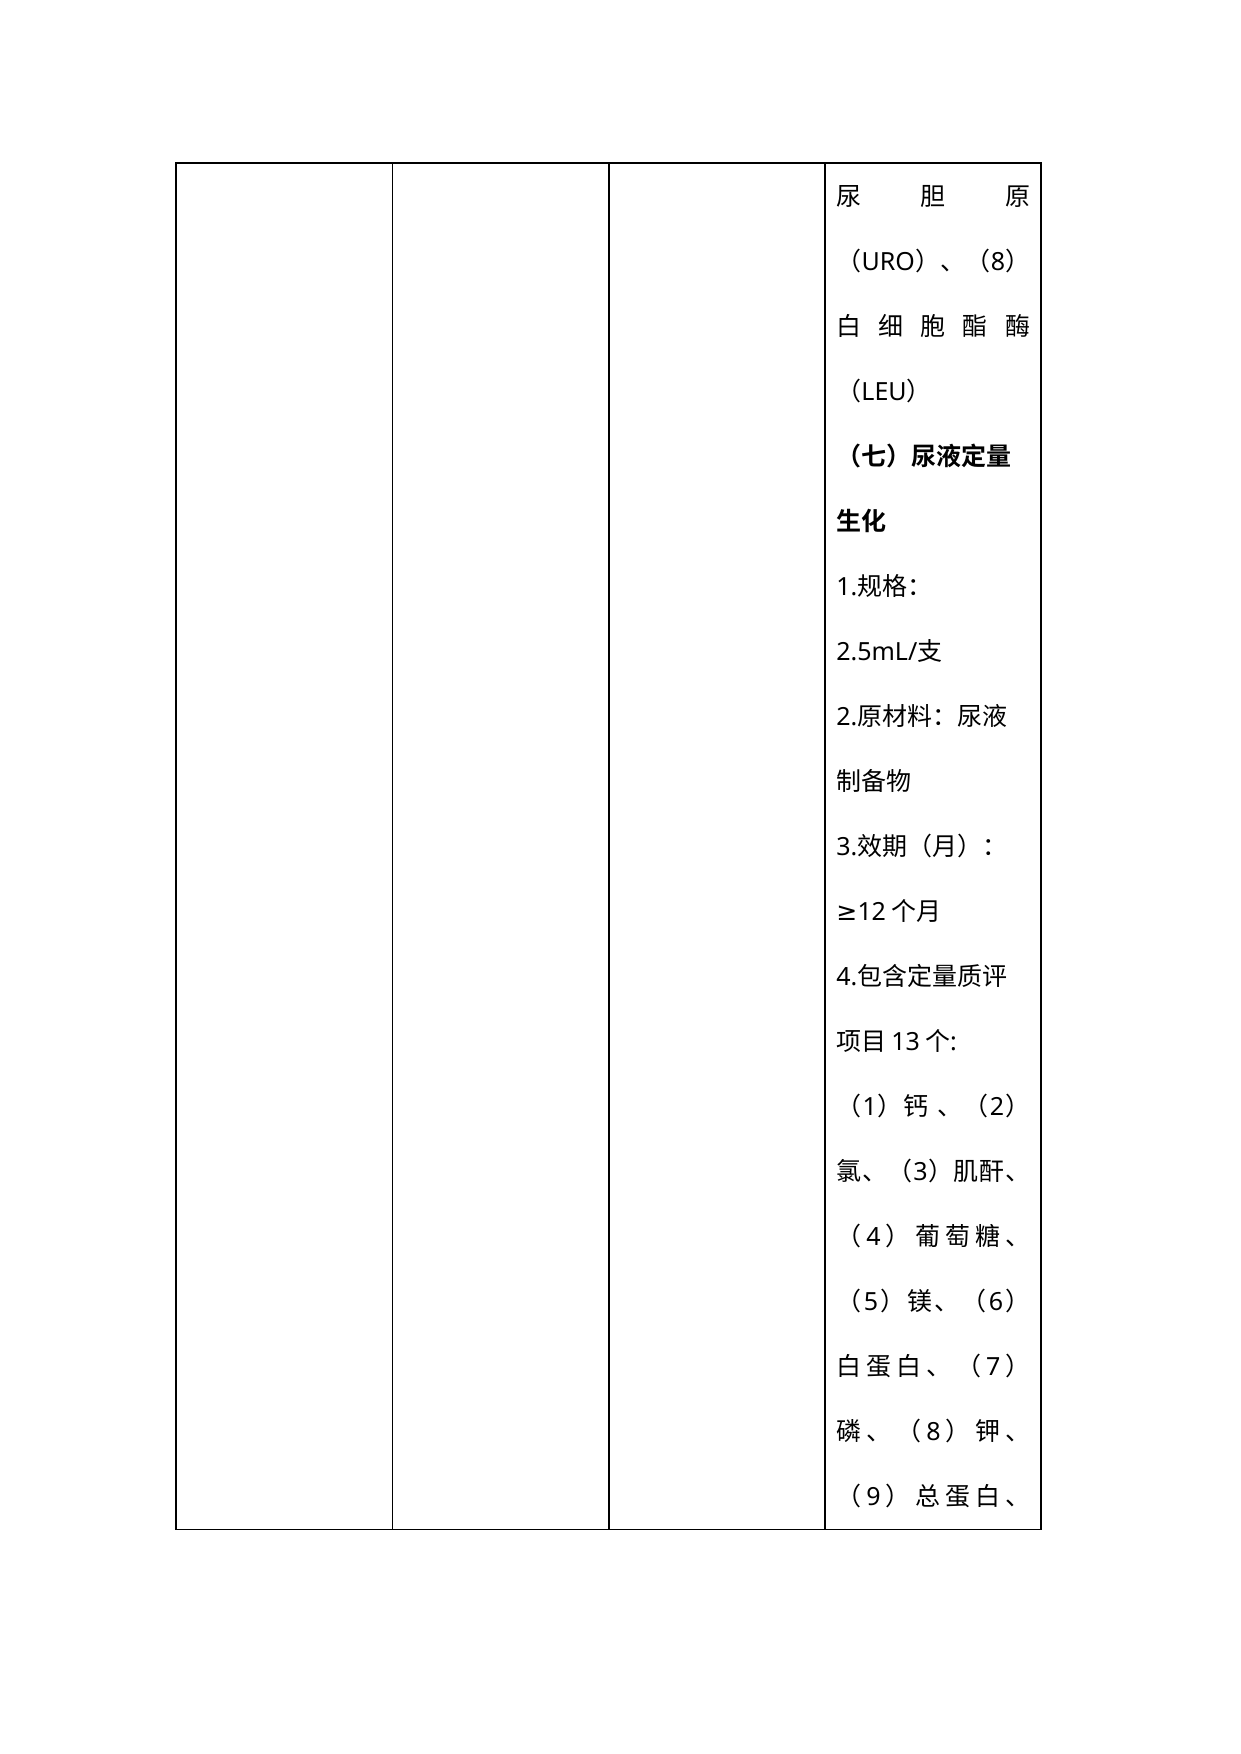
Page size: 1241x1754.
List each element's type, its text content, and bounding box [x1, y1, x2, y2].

table_cell [177, 164, 392, 1528]
table_cell 2 [393, 164, 608, 1528]
table_cell [610, 164, 824, 1528]
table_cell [826, 164, 1040, 1528]
